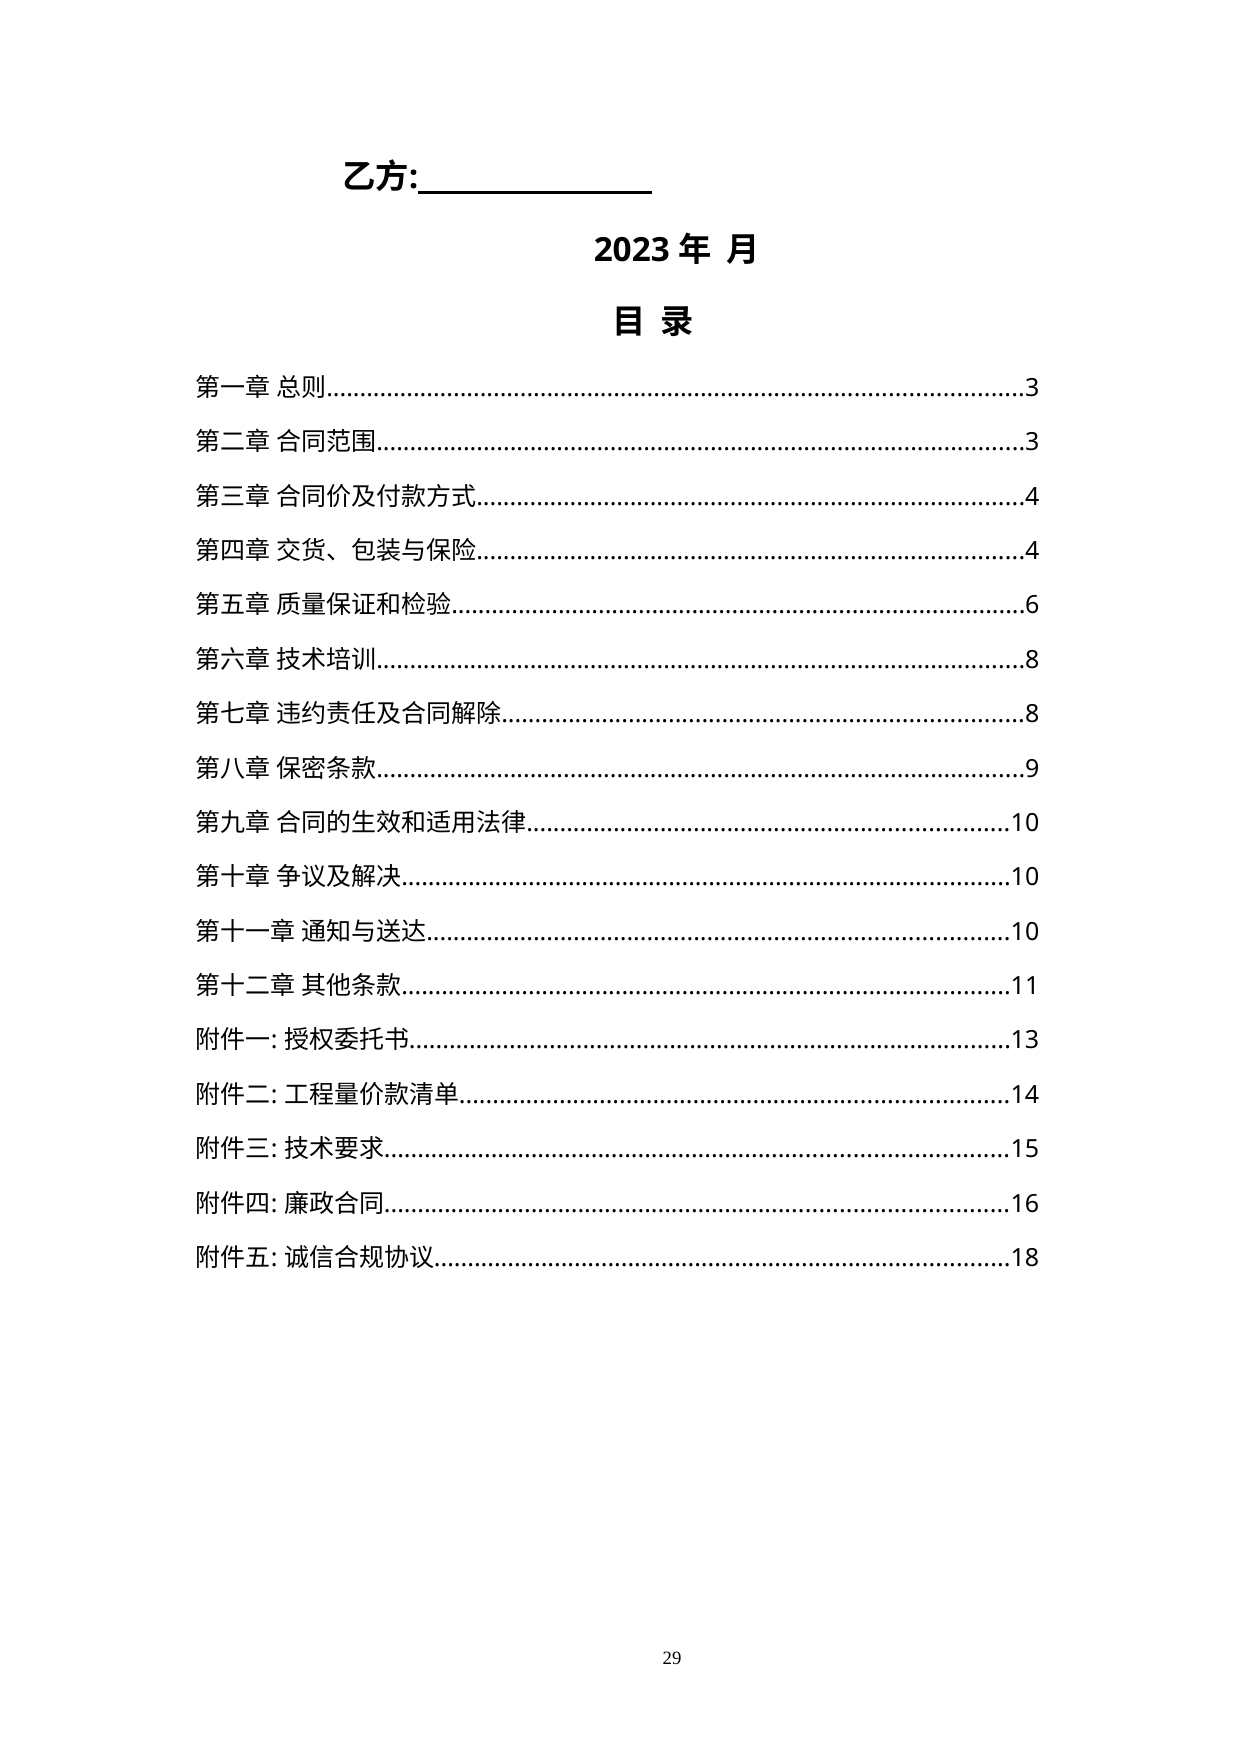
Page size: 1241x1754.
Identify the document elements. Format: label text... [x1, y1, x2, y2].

text 第九章 合同的生效和适用法律 10 [196, 802, 1110, 839]
text 乙方: [175, 150, 1112, 198]
text 第三章 合同价及付款方式 4 [196, 476, 1110, 512]
text 目 录 [196, 295, 1110, 343]
text 第六章 技术培训 8 [196, 639, 1110, 676]
text 附件三: 技术要求 15 [196, 1129, 1110, 1165]
text 附件二: 工程量价款清单 14 [196, 1074, 1110, 1111]
text 第十二章 其他条款 11 [196, 966, 1110, 1002]
text 附件四: 廉政合同 16 [196, 1183, 1110, 1219]
text 第五章 质量保证和检验 6 [196, 585, 1110, 621]
text 附件一: 授权委托书 13 [196, 1020, 1110, 1056]
text 2023 年 月 [175, 223, 1112, 271]
text 第四章 交货、包装与保险 4 [196, 531, 1110, 567]
text 第八章 保密条款 9 [196, 748, 1110, 784]
text 第二章 合同范围 3 [196, 422, 1110, 458]
text 第十章 争议及解决 10 [196, 857, 1110, 893]
text 第七章 违约责任及合同解除 8 [196, 694, 1110, 730]
text 第一章 总则 3 [196, 367, 1110, 404]
text 附件五: 诚信合规协议 18 [196, 1237, 1110, 1274]
text 第十一章 通知与送达 10 [196, 911, 1110, 947]
